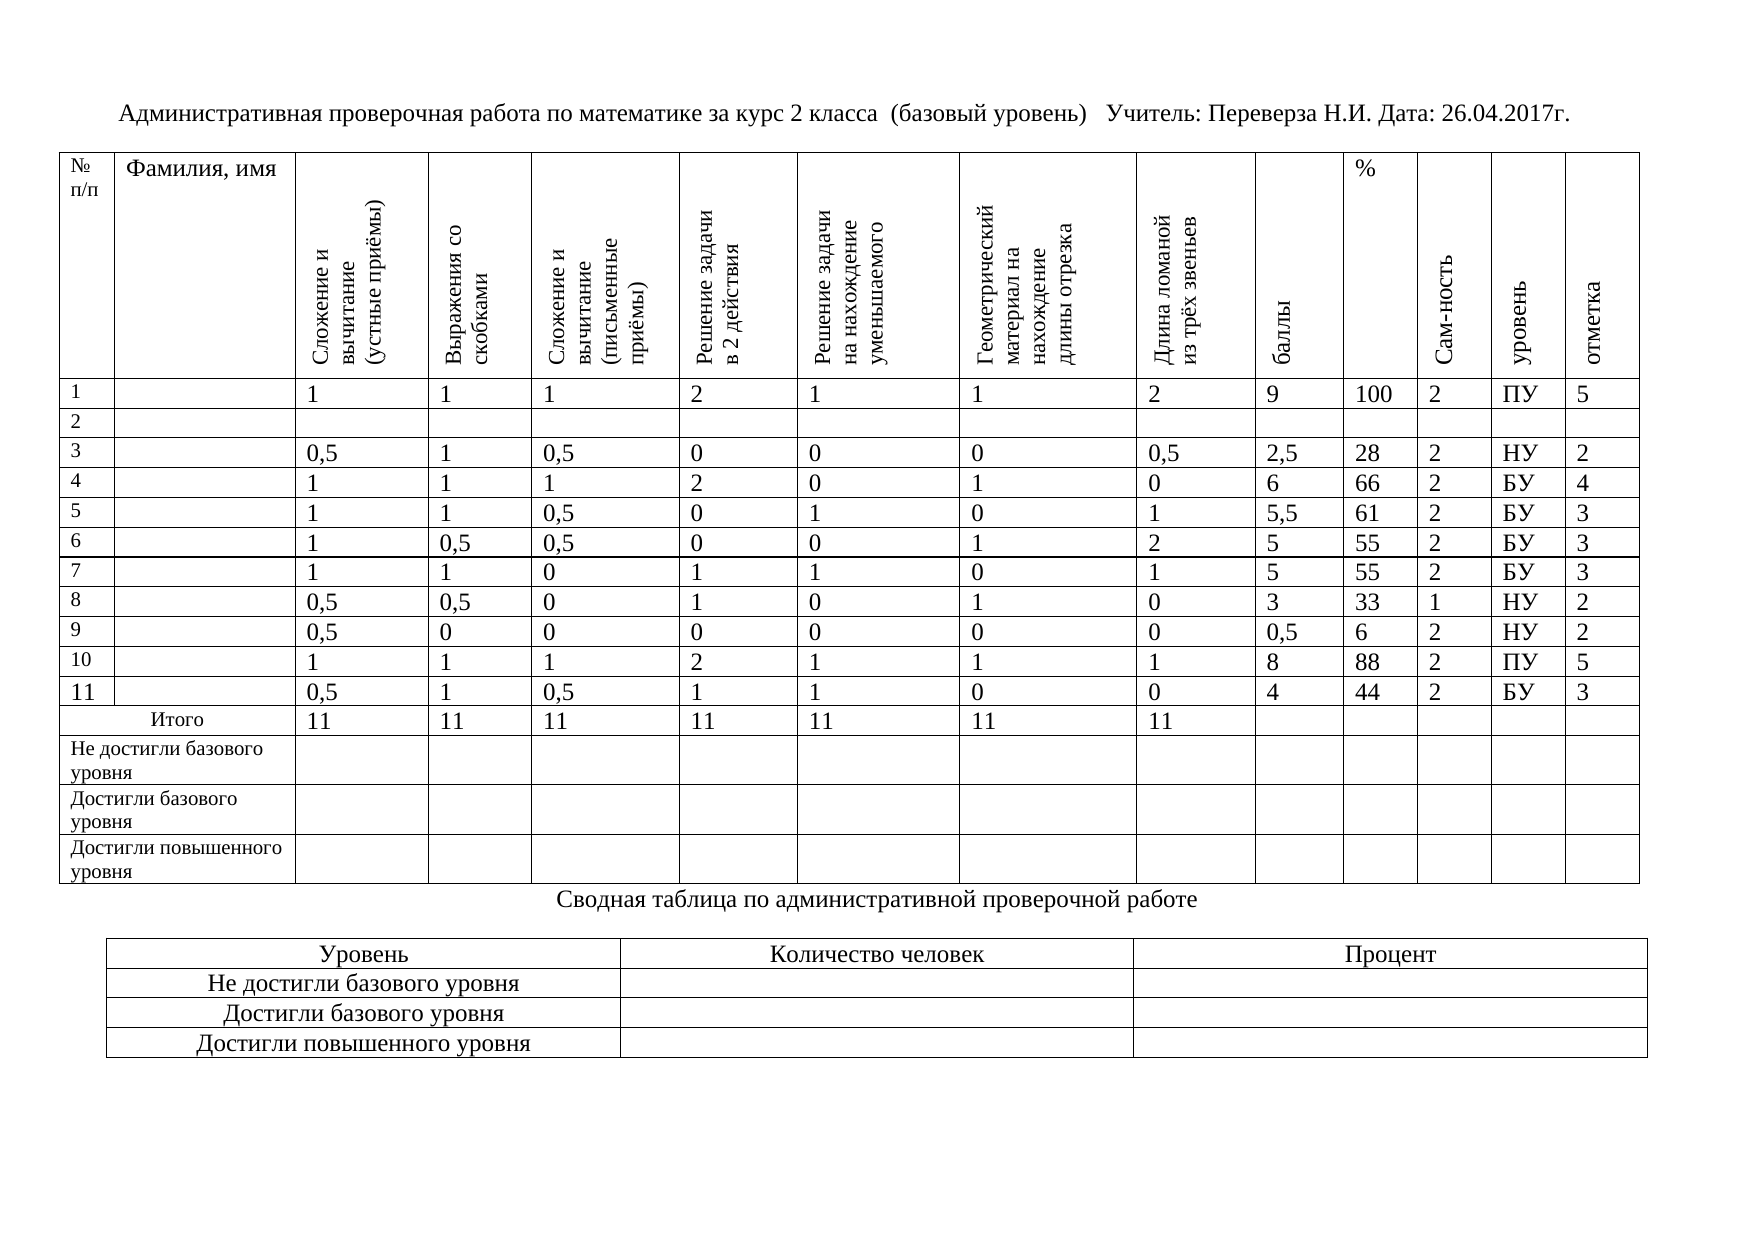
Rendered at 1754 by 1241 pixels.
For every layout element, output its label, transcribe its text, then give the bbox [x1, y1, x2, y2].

table_cell 100 [1344, 379, 1417, 407]
table_cell [296, 835, 428, 883]
table_cell 1 [60, 379, 114, 407]
table_cell 7 [60, 558, 114, 586]
table_cell [1418, 706, 1491, 735]
table_cell 1 [296, 528, 428, 556]
table_cell 1 [798, 558, 959, 586]
table_cell 0 [680, 438, 797, 467]
table_cell БУ [1492, 468, 1565, 497]
table_cell [1137, 409, 1255, 437]
table_cell 1 [429, 438, 531, 467]
table_cell 0 [798, 617, 959, 646]
table_cell Достигли повышенного уровня [107, 1028, 620, 1057]
table_cell 3 [1566, 498, 1639, 527]
table_cell 28 [1344, 438, 1417, 467]
table_cell 11 [680, 706, 797, 735]
table_cell [115, 468, 295, 497]
table_cell 1 [429, 498, 531, 527]
table_cell 0,5 [296, 438, 428, 467]
table_header баллы [1256, 153, 1343, 378]
table_cell [680, 736, 797, 784]
table_cell 0 [960, 438, 1136, 467]
table_cell 1 [680, 558, 797, 586]
table_cell 1 [798, 647, 959, 676]
table_header [532, 153, 679, 182]
table_cell [1418, 409, 1491, 437]
table_cell [1256, 835, 1343, 883]
table_cell 5 [60, 498, 114, 527]
table_cell [1256, 785, 1343, 833]
table_cell НУ [1492, 438, 1565, 467]
table_cell 3 [60, 438, 114, 467]
table_cell 0,5 [1137, 438, 1255, 467]
table_cell 1 [798, 379, 959, 407]
table_cell НУ [1492, 617, 1565, 646]
table_cell 0 [680, 498, 797, 527]
table_cell НУ [1492, 587, 1565, 616]
table_cell 0 [532, 558, 679, 586]
table_header % [1344, 153, 1417, 378]
table_cell [115, 438, 295, 467]
table_cell [960, 409, 1136, 437]
table_cell Достигли повышенного уровня [60, 835, 295, 883]
table_cell [1566, 706, 1639, 735]
table_cell Выражения со скобками [429, 182, 531, 378]
text Административная проверочная работа по математике за курс 2 класса (базовый уровень) Учитель: Переверза Н.И. Дата: 26.04.2017г. [118, 98, 1636, 127]
table_header Процент [1134, 939, 1647, 967]
table_cell 1 [296, 498, 428, 527]
table_cell [1492, 409, 1565, 437]
table_cell 11 [960, 706, 1136, 735]
table_cell [1134, 998, 1647, 1027]
table_cell 1 [798, 498, 959, 527]
table_cell 0 [798, 587, 959, 616]
table_cell 1 [798, 677, 959, 705]
table_cell 0,5 [429, 587, 531, 616]
table_cell 2 [1566, 617, 1639, 646]
table_cell 0 [960, 498, 1136, 527]
table_header Сам-ность [1418, 153, 1491, 378]
table_cell БУ [1492, 558, 1565, 586]
table_cell 11 [532, 706, 679, 735]
table_cell Достигли базового уровня [107, 998, 620, 1027]
table_cell 1 [429, 647, 531, 676]
table_cell [532, 409, 679, 437]
table_cell БУ [1492, 498, 1565, 527]
table_cell БУ [1492, 677, 1565, 705]
table_cell [798, 736, 959, 784]
table_cell 1 [1137, 498, 1255, 527]
table_cell 6 [1256, 468, 1343, 497]
table_cell [532, 835, 679, 883]
table_cell 1 [1137, 647, 1255, 676]
table_cell 55 [1344, 528, 1417, 556]
table_cell 2 [680, 379, 797, 407]
table_cell 0,5 [429, 528, 531, 556]
table_cell 2 [1137, 528, 1255, 556]
table_cell 33 [1344, 587, 1417, 616]
table_cell [429, 736, 531, 784]
table_cell 2 [680, 647, 797, 676]
table_cell 0,5 [532, 528, 679, 556]
table_cell [1134, 1028, 1647, 1057]
table_header [296, 153, 428, 182]
table_cell 44 [1344, 677, 1417, 705]
table_cell [680, 835, 797, 883]
table_cell 2 [60, 409, 114, 437]
table_cell [1344, 736, 1417, 784]
table_cell [296, 409, 428, 437]
table_cell [1256, 736, 1343, 784]
table_cell 0 [798, 528, 959, 556]
table_cell 4 [60, 468, 114, 497]
table_cell 2 [1418, 558, 1491, 586]
table_cell 2 [1418, 498, 1491, 527]
table_cell 0 [960, 677, 1136, 705]
table_cell 5 [1566, 647, 1639, 676]
table_cell 1 [1137, 558, 1255, 586]
table_cell 1 [532, 647, 679, 676]
table_cell 2 [680, 468, 797, 497]
table_cell [960, 736, 1136, 784]
table_header Фамилия, имя [115, 153, 295, 378]
table_cell 2 [1566, 587, 1639, 616]
table_cell 0 [1137, 677, 1255, 705]
table_cell [115, 558, 295, 586]
table_cell 1 [960, 647, 1136, 676]
table_cell 0 [960, 617, 1136, 646]
table_cell 6 [60, 528, 114, 556]
table_cell [115, 528, 295, 556]
table_cell 1 [429, 379, 531, 407]
table_cell 88 [1344, 647, 1417, 676]
table_cell 1 [296, 468, 428, 497]
table_cell 1 [960, 587, 1136, 616]
table_cell 66 [1344, 468, 1417, 497]
table_cell [296, 785, 428, 833]
table_cell 0,5 [532, 498, 679, 527]
table_header [429, 153, 531, 182]
table_cell 2 [1418, 677, 1491, 705]
text Сводная таблица по административной проверочной работе [118, 884, 1636, 912]
table_cell 0,5 [1256, 617, 1343, 646]
table_cell 0 [1137, 587, 1255, 616]
table_cell [429, 409, 531, 437]
table_cell 9 [1256, 379, 1343, 407]
table_cell БУ [1492, 528, 1565, 556]
table_cell [1344, 409, 1417, 437]
table_cell Решение задачи в 2 действия [680, 182, 797, 378]
table_cell 1 [532, 468, 679, 497]
table_cell 2,5 [1256, 438, 1343, 467]
table_cell [1492, 706, 1565, 735]
table_cell 2 [1418, 528, 1491, 556]
table_cell [1418, 736, 1491, 784]
table_cell [798, 409, 959, 437]
table_cell 2 [1418, 468, 1491, 497]
table_cell 0 [798, 438, 959, 467]
table_cell 10 [60, 647, 114, 676]
table_cell [1566, 785, 1639, 833]
table_header [960, 153, 1136, 182]
table_cell 0 [1137, 468, 1255, 497]
table_cell 0 [960, 558, 1136, 586]
table_cell 3 [1256, 587, 1343, 616]
table_cell 2 [1418, 617, 1491, 646]
table_cell [1566, 409, 1639, 437]
table_cell 5,5 [1256, 498, 1343, 527]
table_cell [532, 785, 679, 833]
table_cell [1418, 785, 1491, 833]
table_cell [1344, 706, 1417, 735]
table_cell 11 [1137, 706, 1255, 735]
table_cell [115, 587, 295, 616]
table_cell [680, 409, 797, 437]
table_cell [532, 736, 679, 784]
table_cell [621, 969, 1133, 997]
table_cell ПУ [1492, 647, 1565, 676]
table_cell 55 [1344, 558, 1417, 586]
table_cell [1418, 835, 1491, 883]
table_header Уровень [107, 939, 620, 967]
table_cell [115, 617, 295, 646]
table_header отметка [1566, 153, 1639, 378]
table_cell 1 [680, 677, 797, 705]
table_cell 8 [60, 587, 114, 616]
table_cell [429, 785, 531, 833]
table_cell 5 [1256, 528, 1343, 556]
table_cell [680, 785, 797, 833]
table_cell 6 [1344, 617, 1417, 646]
table_cell [1256, 409, 1343, 437]
table_cell 4 [1256, 677, 1343, 705]
table_cell 3 [1566, 528, 1639, 556]
table_cell [1256, 706, 1343, 735]
table_cell 3 [1566, 558, 1639, 586]
table_cell [1492, 785, 1565, 833]
table_cell [960, 785, 1136, 833]
table_cell 1 [296, 647, 428, 676]
table_cell 5 [1256, 558, 1343, 586]
table_cell 0 [532, 587, 679, 616]
table_cell [115, 677, 295, 705]
table_cell [115, 409, 295, 437]
table_cell 0 [680, 617, 797, 646]
table_cell 1 [960, 528, 1136, 556]
table_cell Не достигли базового уровня [107, 969, 620, 997]
table_cell Итого [60, 706, 295, 735]
table_cell 11 [798, 706, 959, 735]
table_header [680, 153, 797, 182]
table_cell [798, 785, 959, 833]
table_cell 1 [429, 468, 531, 497]
table_cell [1492, 835, 1565, 883]
table_cell 0,5 [296, 617, 428, 646]
table_cell 1 [1418, 587, 1491, 616]
table_cell [1344, 785, 1417, 833]
table_cell Длина ломаной из трёх звеньев [1137, 182, 1255, 378]
table_cell 2 [1418, 647, 1491, 676]
table_cell 3 [1566, 677, 1639, 705]
table_cell Не достигли базового уровня [60, 736, 295, 784]
table_cell [429, 835, 531, 883]
table_cell [115, 498, 295, 527]
table_cell 1 [429, 677, 531, 705]
table_cell 0 [429, 617, 531, 646]
table_cell 1 [680, 587, 797, 616]
table_cell [115, 647, 295, 676]
table_cell 1 [429, 558, 531, 586]
table_header [1137, 153, 1255, 182]
table_cell 1 [960, 379, 1136, 407]
table_cell 0,5 [296, 587, 428, 616]
table_cell 0,5 [532, 677, 679, 705]
table_cell 0 [680, 528, 797, 556]
table_cell 0 [798, 468, 959, 497]
table_cell 2 [1418, 379, 1491, 407]
table_cell [1137, 835, 1255, 883]
table_cell [296, 736, 428, 784]
table_cell 0 [1137, 617, 1255, 646]
table_cell [621, 1028, 1133, 1057]
table_cell [960, 835, 1136, 883]
table_cell Сложение и вычитание (письменные приёмы) [532, 182, 679, 378]
table_cell [115, 379, 295, 407]
table_cell 1 [296, 379, 428, 407]
table_cell 0,5 [532, 438, 679, 467]
table_cell 0,5 [296, 677, 428, 705]
table_header Количество человек [621, 939, 1133, 967]
table_cell Решение задачи на нахождение уменьшаемого [798, 182, 959, 378]
table_cell Сложение и вычитание (устные приёмы) [296, 182, 428, 378]
table_cell 11 [60, 677, 114, 705]
table_cell ПУ [1492, 379, 1565, 407]
table_cell [1566, 835, 1639, 883]
table_cell [621, 998, 1133, 1027]
table_cell 1 [296, 558, 428, 586]
table_cell 61 [1344, 498, 1417, 527]
table_header № п/п [60, 153, 114, 378]
table_cell [1134, 969, 1647, 997]
table_cell [1566, 736, 1639, 784]
table_cell 1 [532, 379, 679, 407]
table_cell 2 [1566, 438, 1639, 467]
table_cell 0 [532, 617, 679, 646]
table_cell 2 [1137, 379, 1255, 407]
table_cell 9 [60, 617, 114, 646]
table_cell Достигли базового уровня [60, 785, 295, 833]
table_cell 11 [429, 706, 531, 735]
table_cell [1137, 736, 1255, 784]
table_cell 11 [296, 706, 428, 735]
table_header уровень [1492, 153, 1565, 378]
table_header [798, 153, 959, 182]
table_cell 4 [1566, 468, 1639, 497]
table_cell 1 [960, 468, 1136, 497]
table_cell 8 [1256, 647, 1343, 676]
table_cell 5 [1566, 379, 1639, 407]
table_cell [1492, 736, 1565, 784]
table_cell [1137, 785, 1255, 833]
table_cell [1344, 835, 1417, 883]
table_cell 2 [1418, 438, 1491, 467]
table_cell [798, 835, 959, 883]
table_cell Геометрический материал на нахождение длины отрезка [960, 182, 1136, 378]
